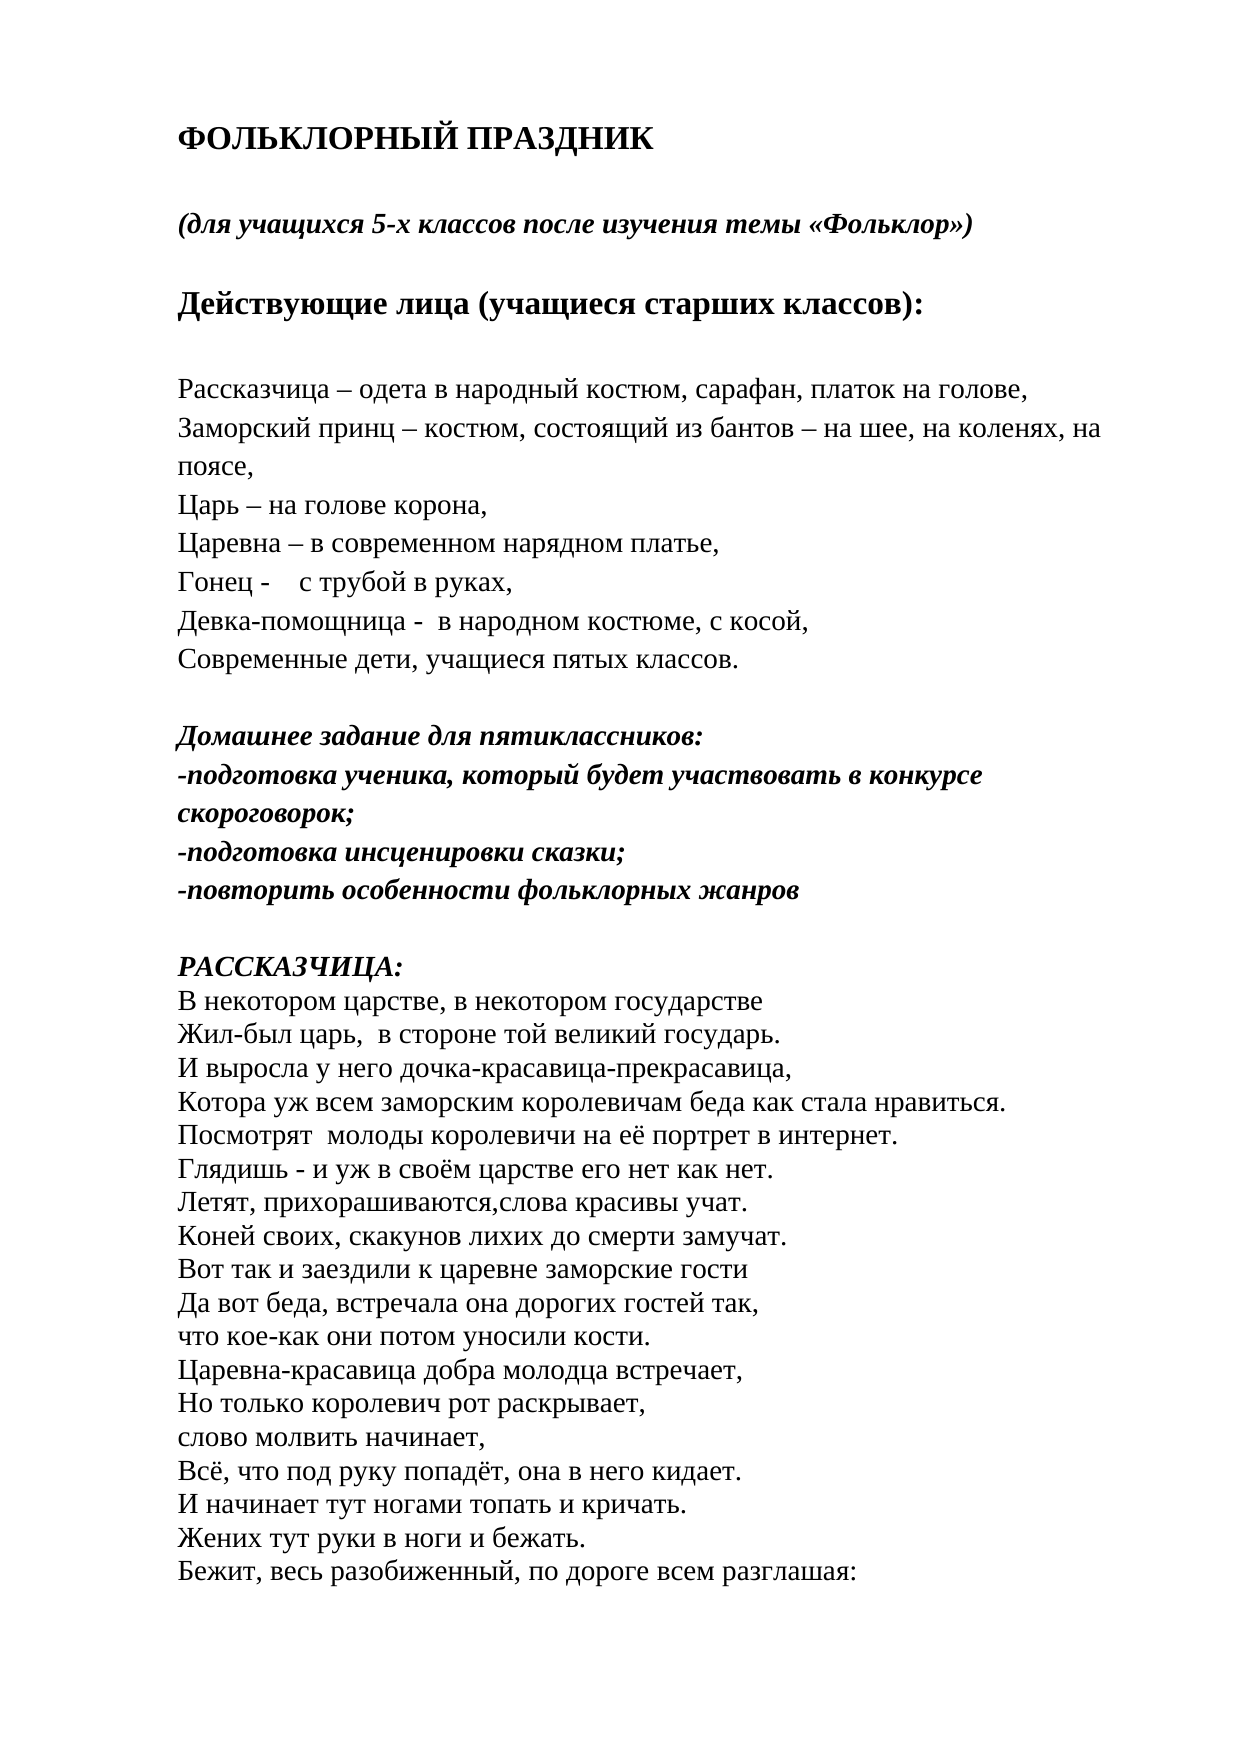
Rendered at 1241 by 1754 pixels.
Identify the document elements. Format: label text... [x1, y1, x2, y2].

text Гонец - с трубой в руках, [177, 564, 1152, 598]
text -подготовка ученика, который будет участвовать в конкурсе скороговорок; [177, 757, 1152, 829]
text -повторить особенности фольклорных жанров [177, 872, 1152, 906]
text Посмотрят молоды королевичи на её портрет в интернет. [177, 1117, 1152, 1151]
text Коней своих, скакунов лихих до смерти замучат. [177, 1218, 1152, 1251]
text Летят, прихорашиваются,слова красивы учат. [177, 1184, 1152, 1218]
text Вот так и заездили к царевне заморские гости [177, 1251, 1152, 1285]
text И выросла у него дочка-красавица-прекрасавица, [177, 1050, 1152, 1084]
text (для учащихся 5-х классов после изучения темы «Фольклор») [177, 206, 1152, 240]
text Современные дети, учащиеся пятых классов. [177, 641, 1152, 675]
text Заморский принц – костюм, состоящий из бантов – на шее, на коленях, на поясе, [177, 410, 1152, 482]
text Действующие лица (учащиеся старших классов): [177, 283, 1152, 322]
text Жених тут руки в ноги и бежать. [177, 1520, 1152, 1553]
text Бежит, весь разобиженный, по дороге всем разглашая: [177, 1553, 1152, 1587]
text Царевна-красавица добра молодца встречает, [177, 1352, 1152, 1386]
text Царевна – в современном нарядном платье, [177, 526, 1152, 559]
text Домашнее задание для пятиклассников: [177, 718, 1152, 752]
text В некотором царстве, в некотором государстве [177, 983, 1152, 1017]
text Рассказчица – одета в народный костюм, сарафан, платок на голове, [177, 371, 1152, 405]
text Царь – на голове корона, [177, 487, 1152, 521]
text И начинает тут ногами топать и кричать. [177, 1486, 1152, 1520]
text -подготовка инсценировки сказки; [177, 834, 1152, 867]
text ФОЛЬКЛОРНЫЙ ПРАЗДНИК [177, 118, 1152, 156]
text Да вот беда, встречала она дорогих гостей так, [177, 1285, 1152, 1318]
text что кое-как они потом уносили кости. [177, 1318, 1152, 1352]
text Жил-был царь, в стороне той великий государь. [177, 1017, 1152, 1050]
text Всё, что под руку попадёт, она в него кидает. [177, 1453, 1152, 1486]
text слово молвить начинает, [177, 1419, 1152, 1453]
text РАССКАЗЧИЦА: [177, 949, 1152, 983]
text Котора уж всем заморским королевичам беда как стала нравиться. [177, 1084, 1152, 1117]
text Девка-помощница - в народном костюме, с косой, [177, 603, 1152, 636]
text Глядишь - и уж в своём царстве его нет как нет. [177, 1151, 1152, 1184]
text Но только королевич рот раскрывает, [177, 1386, 1152, 1419]
